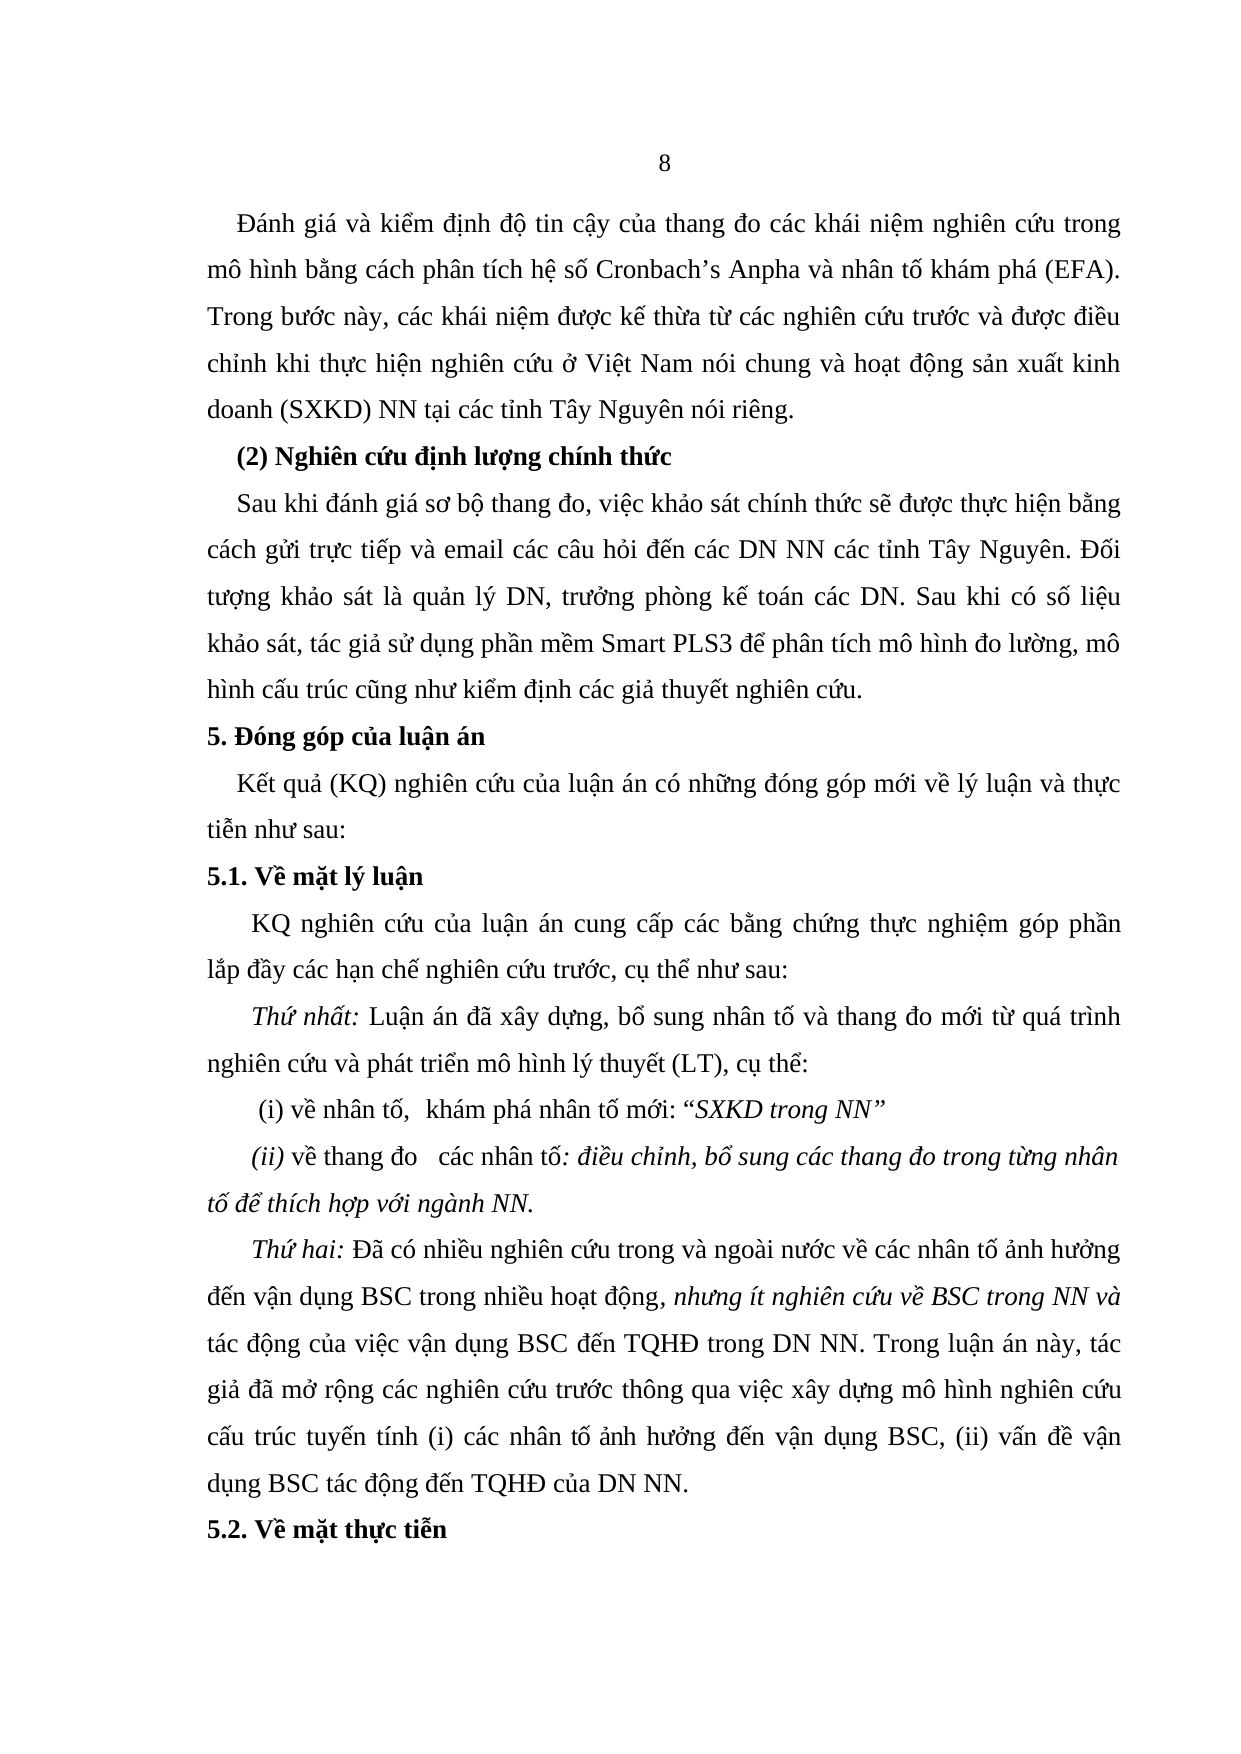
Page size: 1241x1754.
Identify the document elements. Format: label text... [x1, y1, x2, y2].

text KQ nghiên cứu của luận án cung cấp các bằng chứng thực nghiệm góp phần lắp đầy các hạn chế nghiên cứu trước, cụ thể như sau: [207, 907, 1122, 984]
text Thứ nhất: Luận án đã xây dựng, bổ sung nhân tố và thang đo mới từ quá trình nghiên cứu và phát triển mô hình lý thuyết (LT), cụ thể: [207, 1000, 1122, 1078]
subtitle 5.1. Về mặt lý luận [207, 860, 1122, 891]
text Đánh giá và kiểm định độ tin cậy của thang đo các khái niệm nghiên cứu trong mô hình bằng cách phân tích hệ số Cronbach’s Anpha và nhân tố khám phá (EFA). Trong bước này, các khái niệm được kế thừa từ các nghiên cứu trước và được điều chỉnh khi thực hiện nghiên cứu ở Việt Nam nói chung và hoạt động sản xuất kinh doanh (SXKD) NN tại các tỉnh Tây Nguyên nói riêng. [207, 207, 1122, 424]
text Kết quả (KQ) nghiên cứu của luận án có những đóng góp mới về lý luận và thực tiễn như sau: [207, 767, 1122, 844]
text (i) về nhân tố, khám phá nhân tố mới: “SXKD trong NN” [207, 1093, 1122, 1124]
text 5. Đóng góp của luận án [207, 720, 1122, 751]
text (ii) về thang đo các nhân tố: điều chỉnh, bổ sung các thang đo trong từng nhân tố để thích hợp với ngành NN. [207, 1140, 1122, 1218]
text 5.2. Về mặt thực tiễn [207, 1513, 1122, 1544]
text (2) Nghiên cứu định lượng chính thức [207, 440, 1122, 471]
text Thứ hai: Đã có nhiều nghiên cứu trong và ngoài nước về các nhân tố ảnh hưởng đến vận dụng BSC trong nhiều hoạt động, nhưng ít nghiên cứu về BSC trong NN và tác động của việc vận dụng BSC đến TQHĐ trong DN NN. Trong luận án này, tác giả đã mở rộng các nghiên cứu trước thông qua việc xây dựng mô hình nghiên cứu cấu trúc tuyến tính (i) các nhân tố ảnh hưởng đến vận dụng BSC, (ii) vấn đề vận dụng BSC tác động đến TQHĐ của DN NN. [207, 1233, 1122, 1498]
text Sau khi đánh giá sơ bộ thang đo, việc khảo sát chính thức sẽ được thực hiện bằng cách gửi trực tiếp và email các câu hỏi đến các DN NN các tỉnh Tây Nguyên. Đối tượng khảo sát là quản lý DN, trưởng phòng kế toán các DN. Sau khi có số liệu khảo sát, tác giả sử dụng phần mềm Smart PLS3 để phân tích mô hình đo lường, mô hình cấu trúc cũng như kiểm định các giả thuyết nghiên cứu. [207, 487, 1122, 704]
